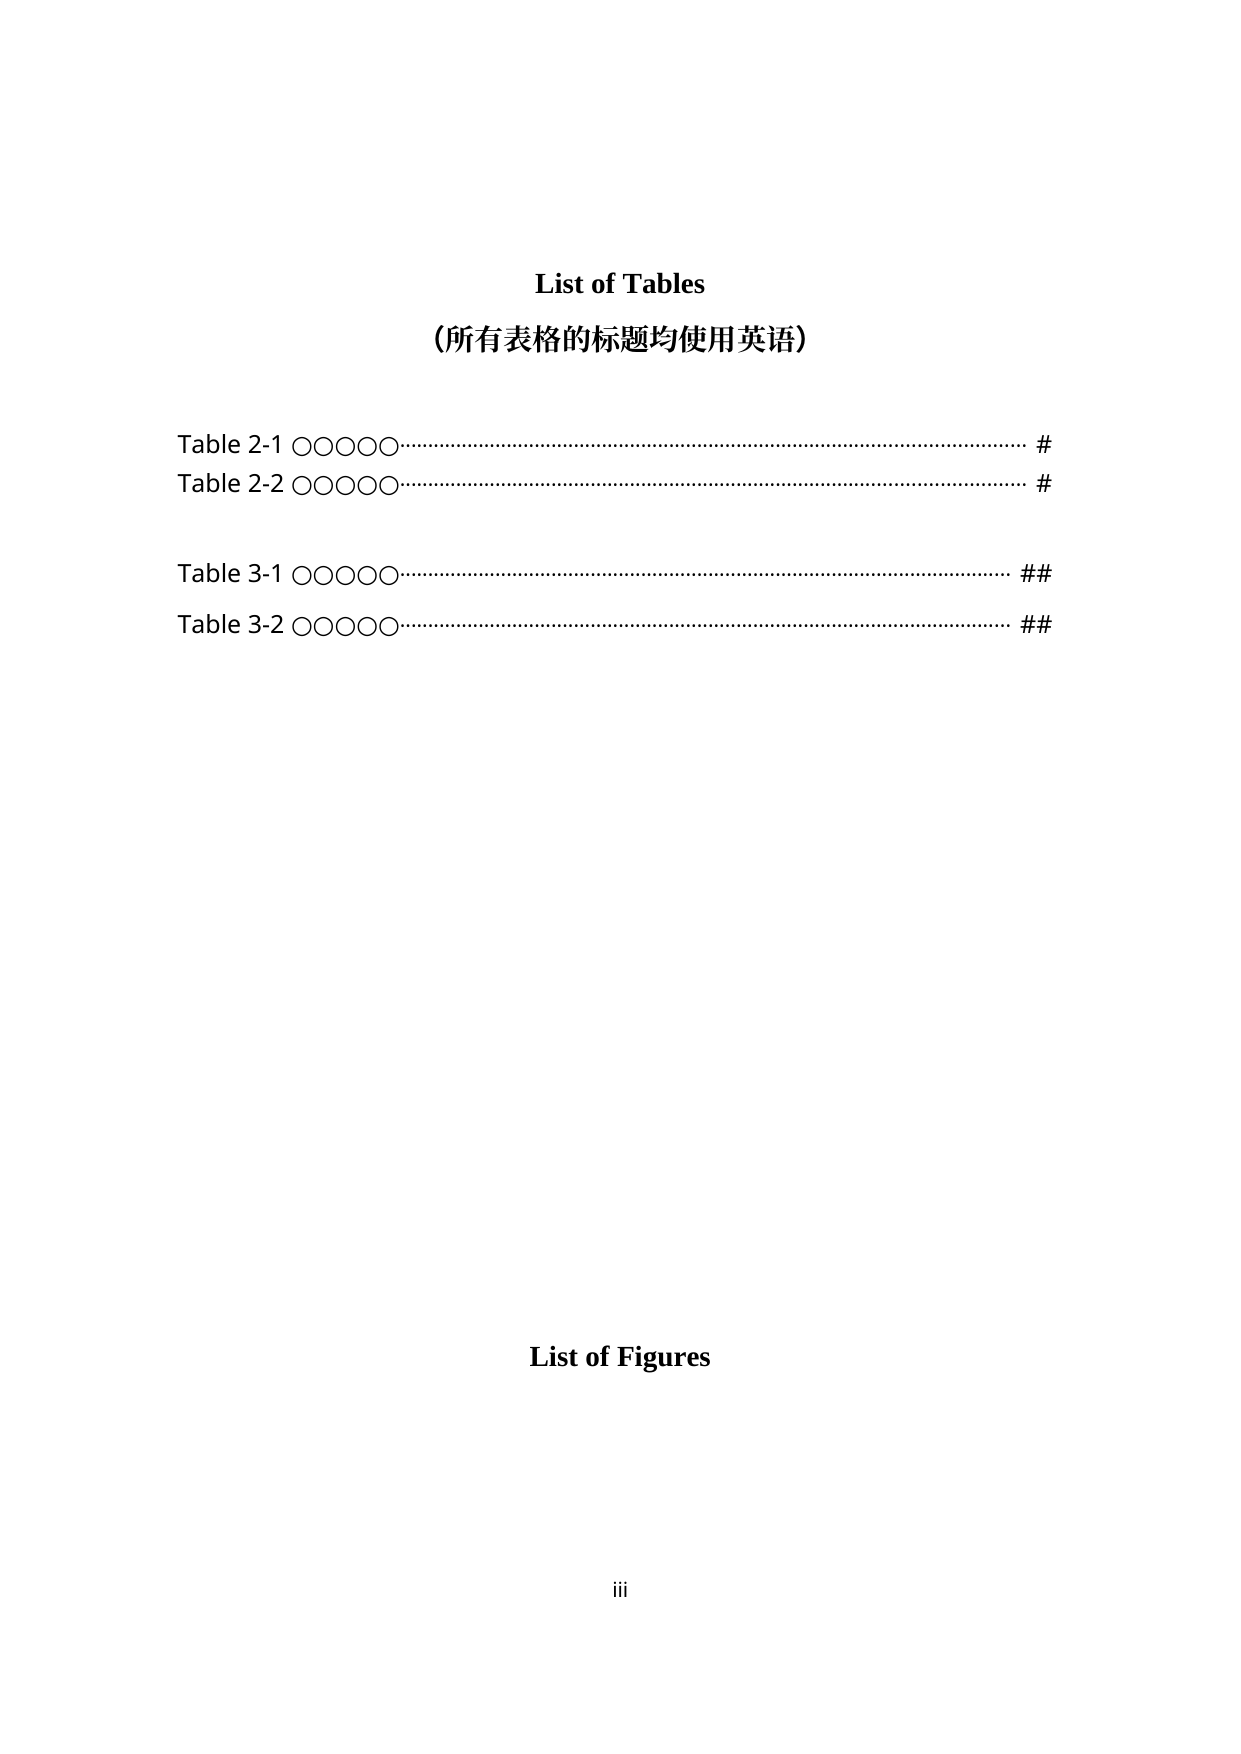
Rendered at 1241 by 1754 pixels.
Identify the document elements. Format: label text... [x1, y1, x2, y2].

text Table 3-1 ○○○○○ ## [177, 556, 1063, 590]
text List of Figures [177, 1339, 1063, 1372]
text （所有表格的标题均使用英语） [177, 316, 1063, 358]
text Table 3-2 ○○○○○ ## [177, 607, 1063, 641]
text Table 2-1 ○○○○○ # [177, 427, 1063, 461]
text Table 2-2 ○○○○○ # [177, 466, 1063, 500]
text List of Tables [177, 266, 1063, 299]
